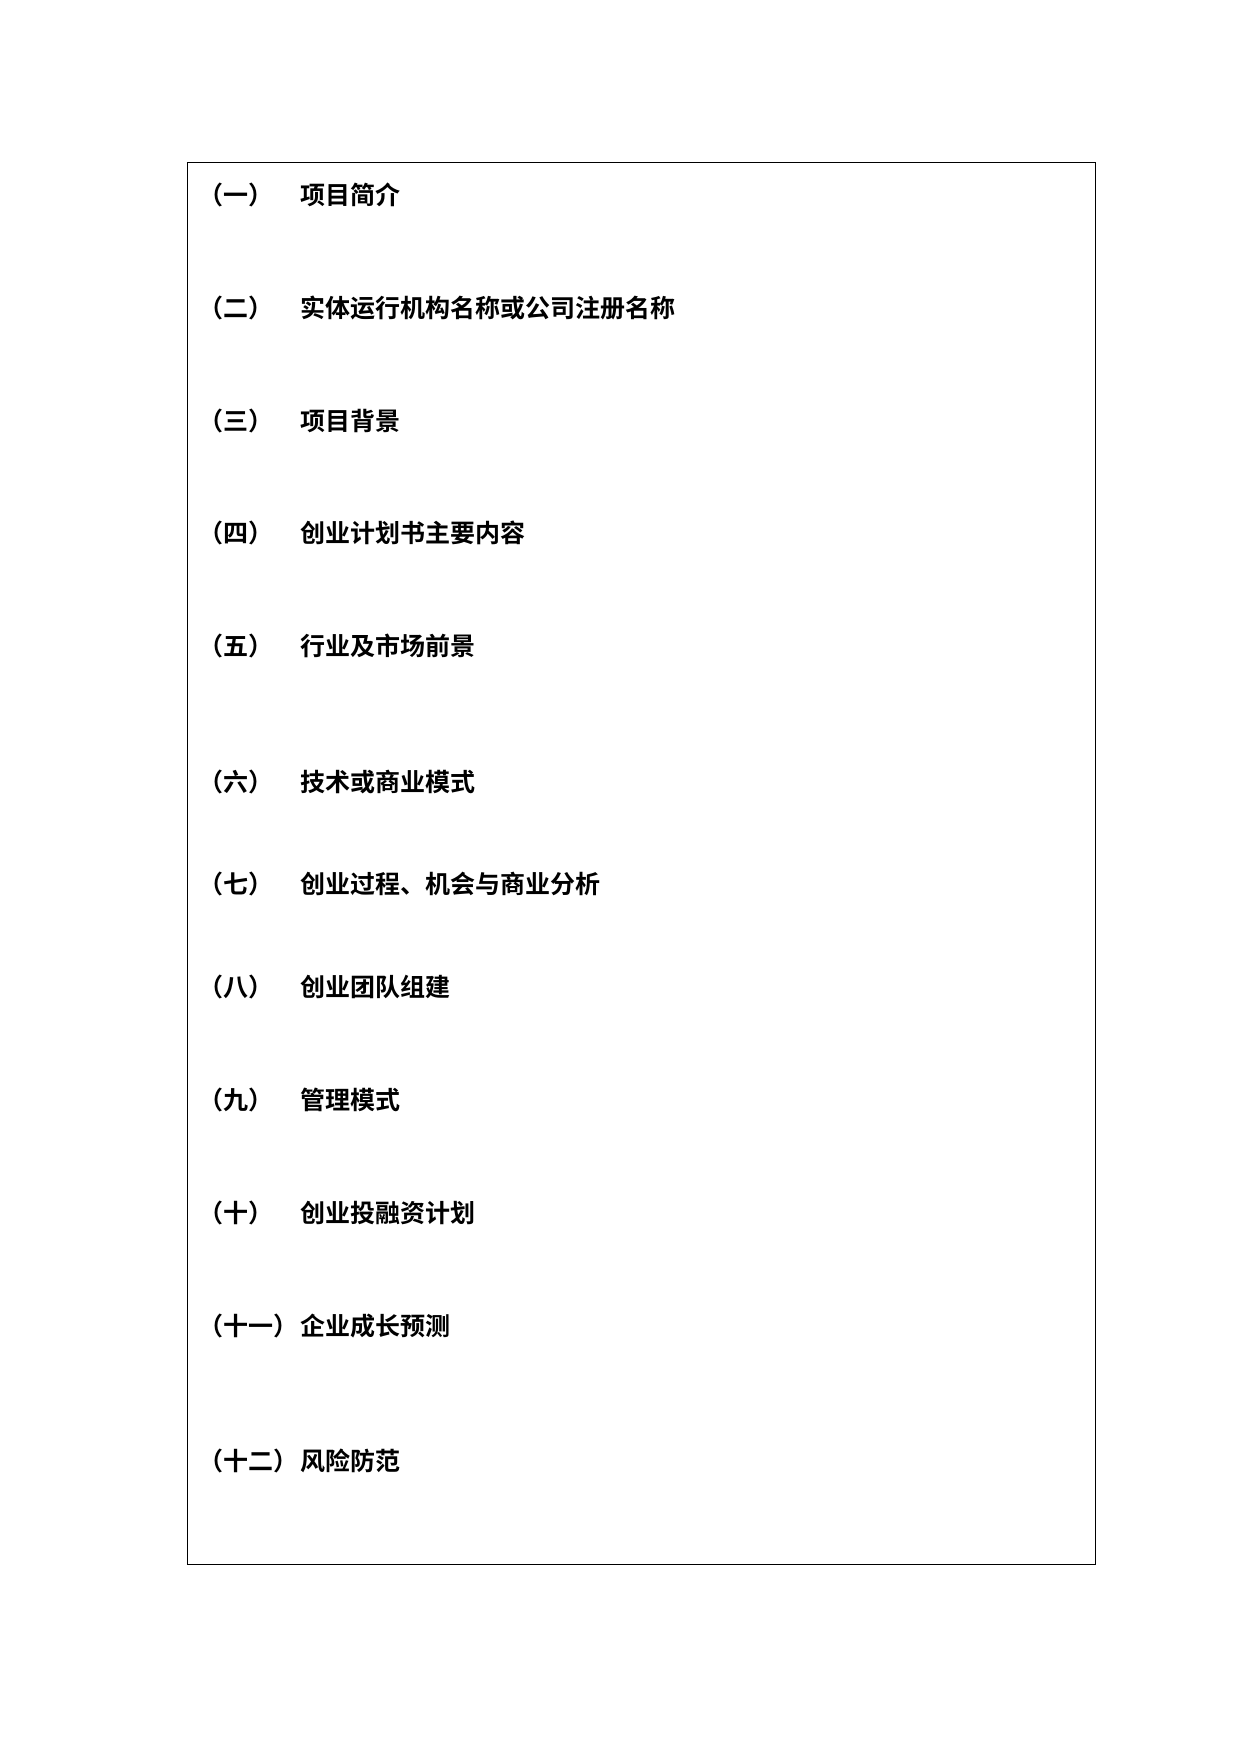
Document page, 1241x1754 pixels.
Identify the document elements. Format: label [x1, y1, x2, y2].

table_header [188, 163, 1095, 1564]
